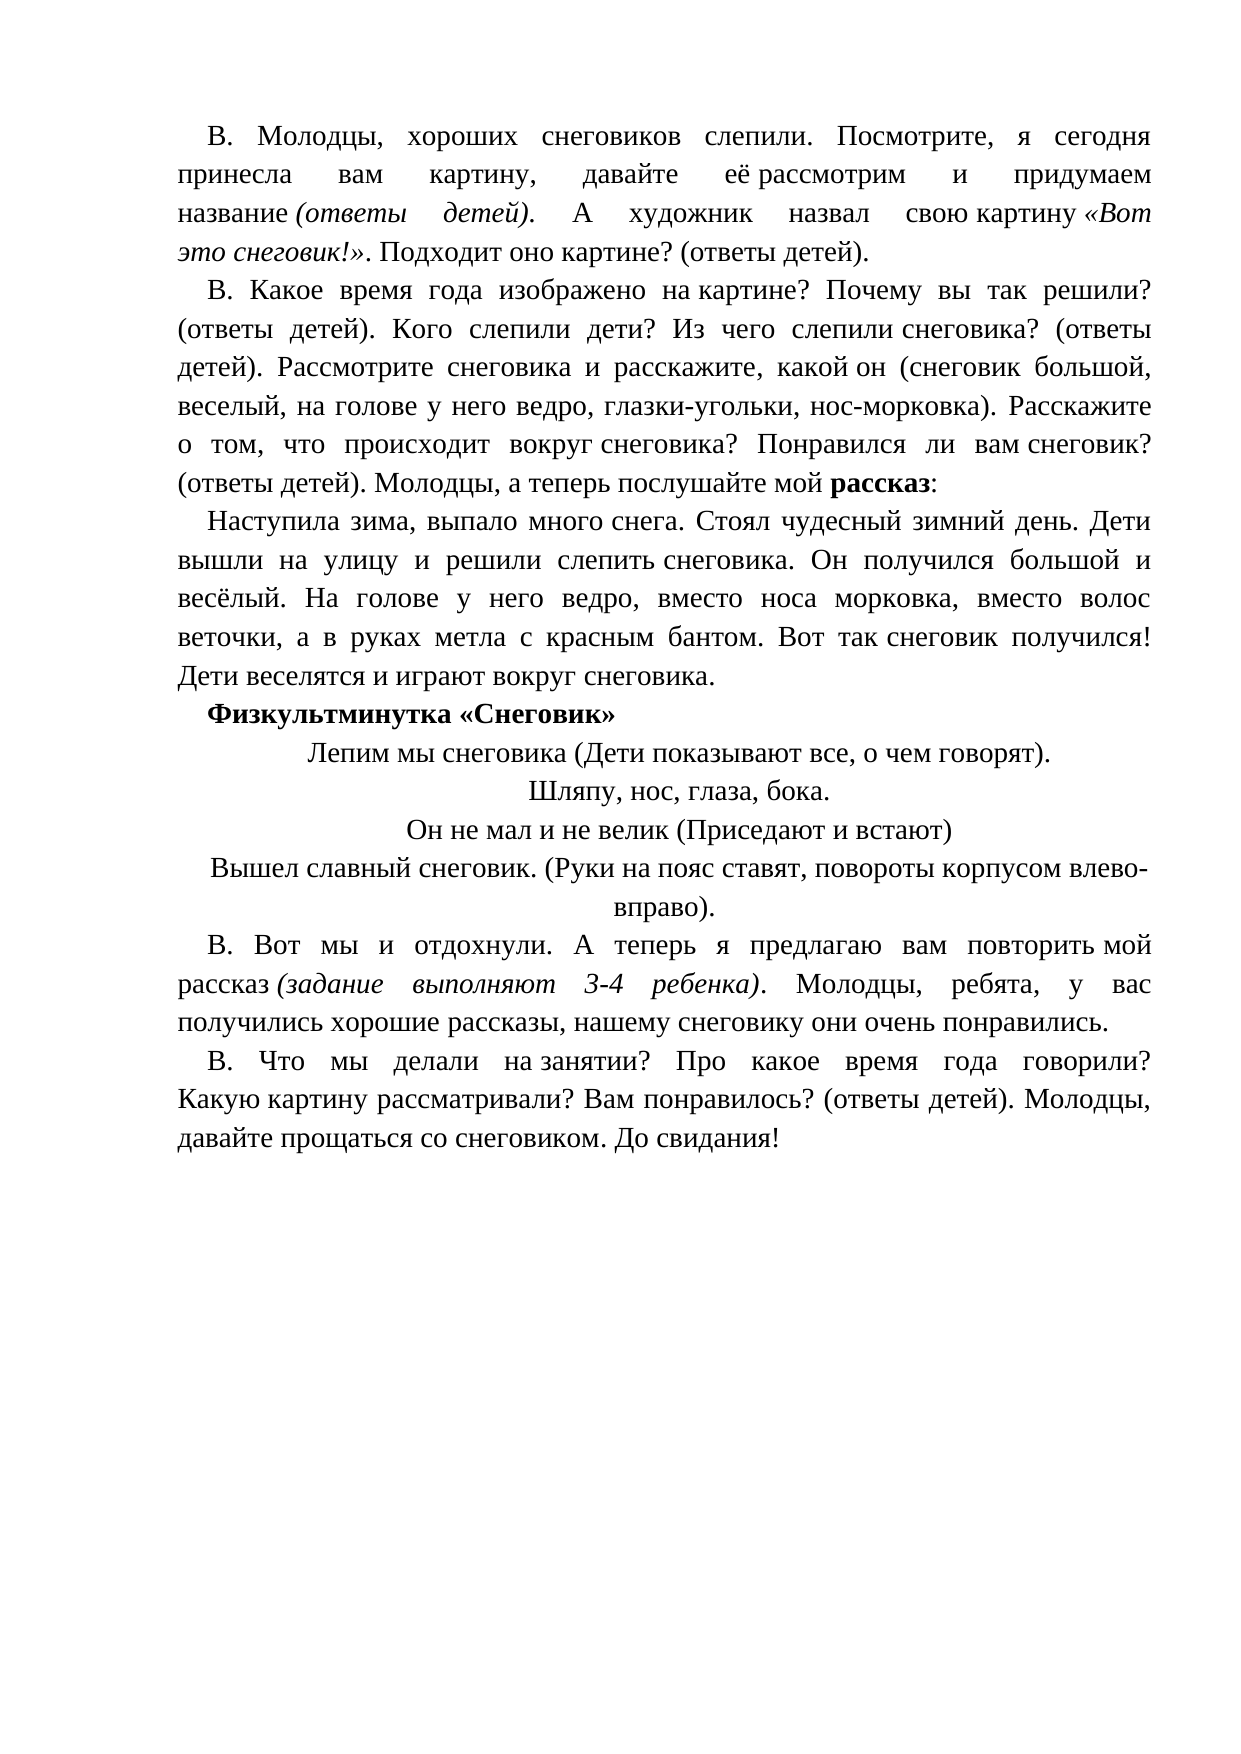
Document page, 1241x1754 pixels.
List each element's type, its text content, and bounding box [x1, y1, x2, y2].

text В. Молодцы, хороших снеговиков слепили. Посмотрите, я сегодня принесла вам картину, давайте её рассмотрим и придумаем название (ответы детей). А художник назвал свою картину «Вот это снеговик!». Подходит оно картине? (ответы детей). [177, 118, 1152, 267]
text В. Что мы делали на занятии? Про какое время года говорили? Какую картину рассматривали? Вам понравилось? (ответы детей). Молодцы, давайте прощаться со снеговиком. До свидания! [177, 1043, 1152, 1154]
text Физкультминутка «Снеговик» [177, 696, 1152, 730]
text Он не мал и не велик (Приседают и встают) [177, 812, 1152, 845]
text Вышел славный снеговик. (Руки на пояс ставят, повороты корпусом влево-вправо). [177, 850, 1152, 922]
text Наступила зима, выпало много снега. Стоял чудесный зимний день. Дети вышли на улицу и решили слепить снеговика. Он получился большой и весёлый. На голове у него ведро, вместо носа морковка, вместо волос веточки, а в руках метла с красным бантом. Вот так снеговик получился! Дети веселятся и играют вокруг снеговика. [177, 503, 1152, 691]
text В. Какое время года изображено на картине? Почему вы так решили? (ответы детей). Кого слепили дети? Из чего слепили снеговика? (ответы детей). Рассмотрите снеговика и расскажите, какой он (снеговик большой, веселый, на голове у него ведро, глазки-угольки, нос-морковка). Расскажите о том, что происходит вокруг снеговика? Понравился ли вам снеговик? (ответы детей). Молодцы, а теперь послушайте мой рассказ: [177, 272, 1152, 498]
text Шляпу, нос, глаза, бока. [177, 773, 1152, 807]
text Лепим мы снеговика (Дети показывают все, о чем говорят). [177, 735, 1152, 768]
text В. Вот мы и отдохнули. А теперь я предлагаю вам повторить мой рассказ (задание выполняют 3-4 ребенка). Молодцы, ребята, у вас получились хорошие рассказы, нашему снеговику они очень понравились. [177, 927, 1152, 1038]
